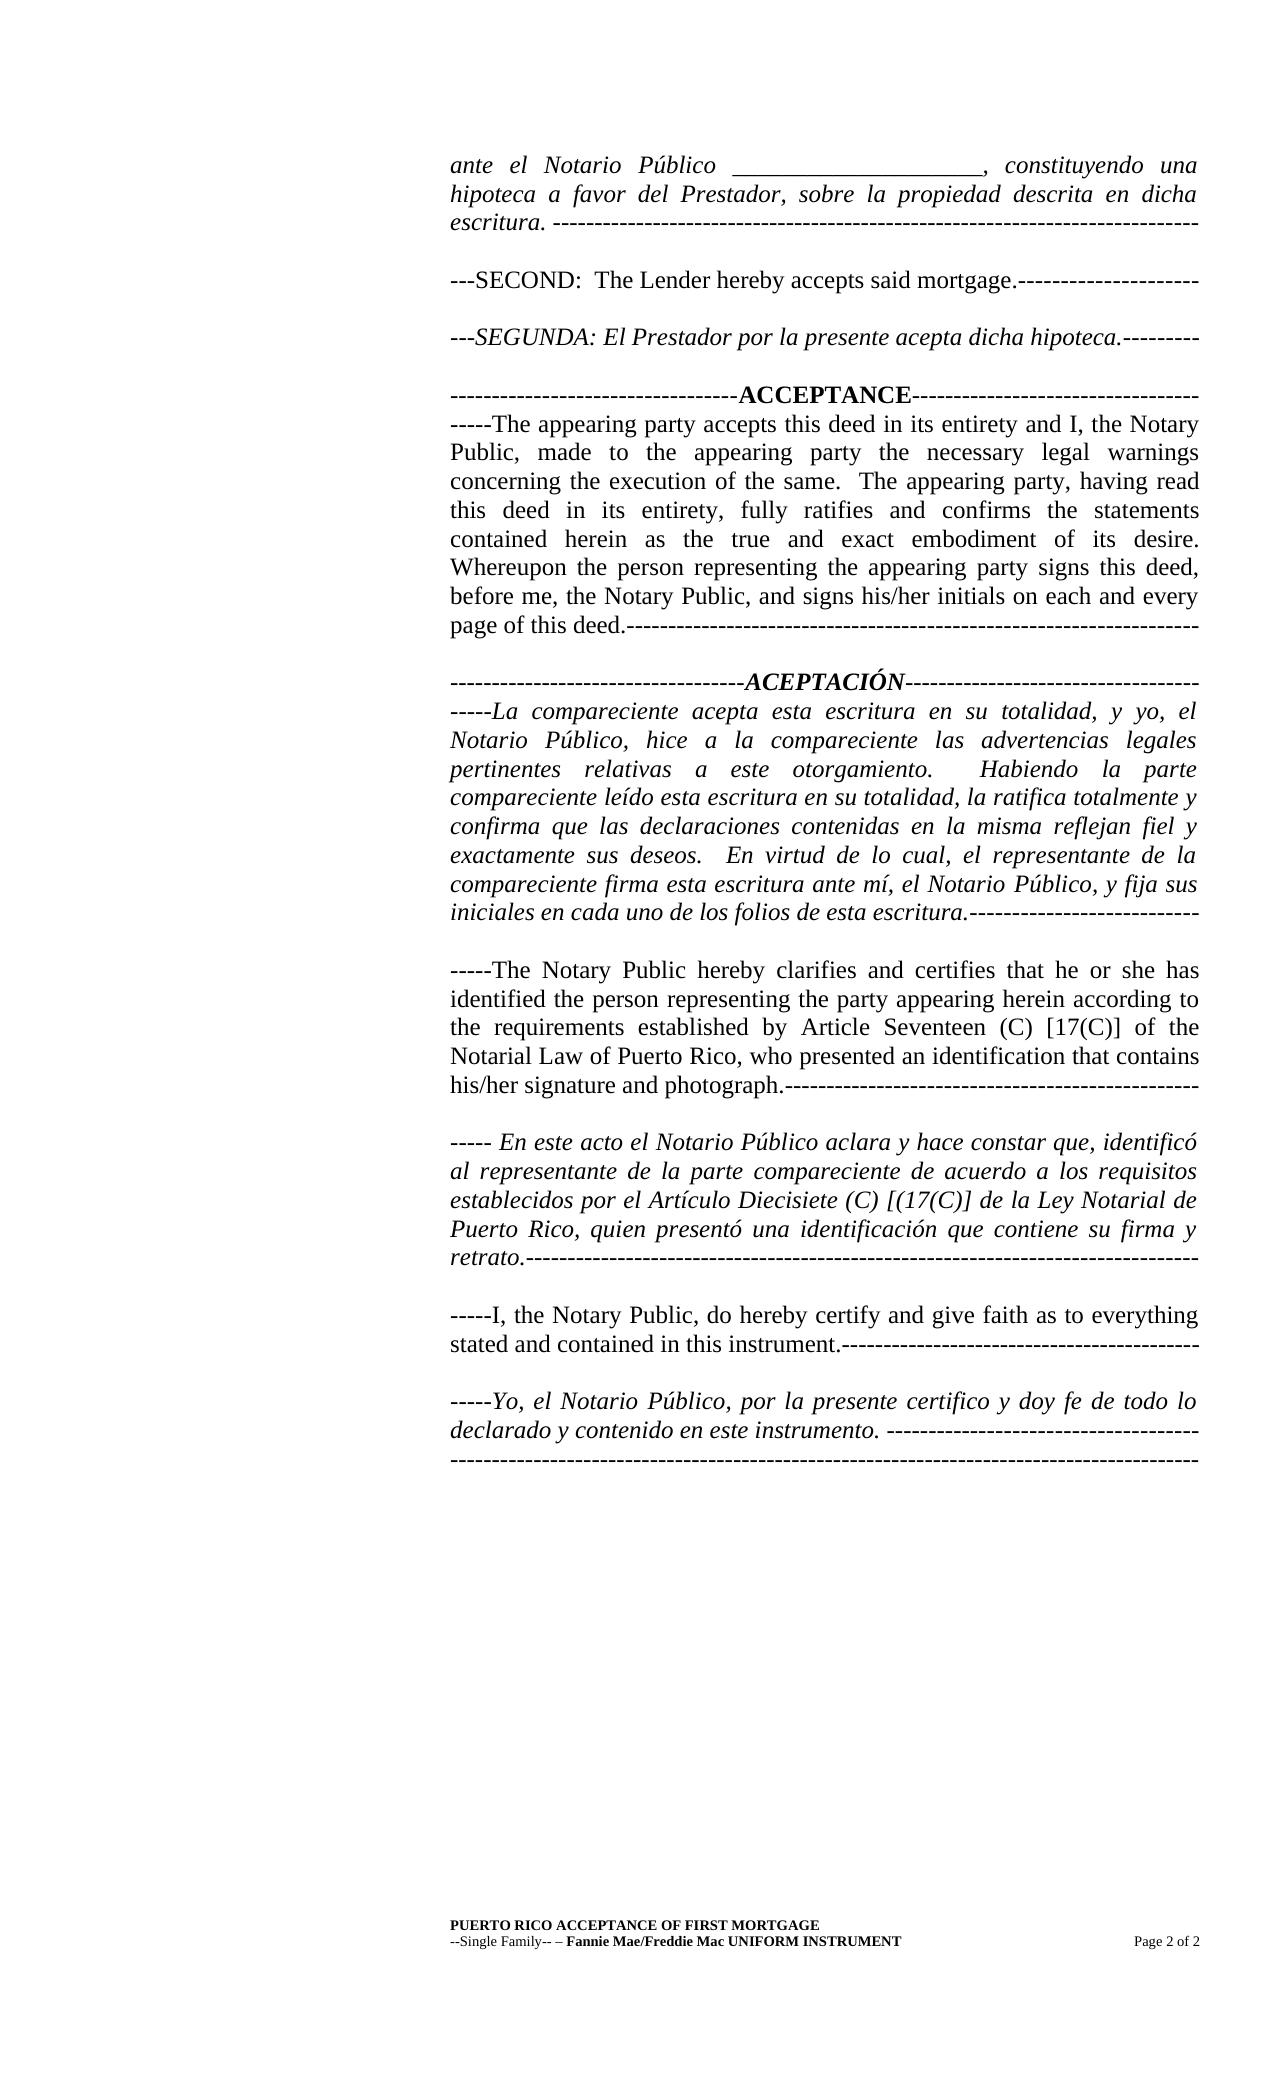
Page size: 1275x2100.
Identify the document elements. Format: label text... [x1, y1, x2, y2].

text -----La compareciente acepta esta escritura en su totalidad, y yo, el Notario Público, hice a la compareciente las advertencias legales pertinentes relativas a este otorgamiento. Habiendo la parte compareciente leído esta escritura en su totalidad, la ratifica totalmente y confirma que las declaraciones contenidas en la misma reflejan fiel y exactamente sus deseos. En virtud de lo cual, el representante de la compareciente firma esta escritura ante mí, el Notario Público, y fija sus iniciales en cada uno de los folios de esta escritura. [450, 696, 1200, 926]
text ----- En este acto el Notario Público aclara y hace constar que, identificó al representante de la parte compareciente de acuerdo a los requisitos establecidos por el Artículo Diecisiete (C) [(17(C)] de la Ley Notarial de Puerto Rico, quien presentó una identificación que contiene su firma y retrato. [450, 1127, 1200, 1271]
text -----I, the Notary Public, do hereby certify and give faith as to everything stated and contained in this instrument. [450, 1300, 1200, 1357]
text ---SECOND: The Lender hereby accepts said mortgage. [450, 265, 1200, 294]
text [450, 150, 1200, 236]
text -----The Notary Public hereby clarifies and certifies that he or she has identified the person representing the party appearing herein according to the requirements established by Article Seventeen (C) [17(C)] of the Notarial Law of Puerto Rico, who presented an identification that contains his/her signature and photograph. [450, 955, 1200, 1099]
text ACEPTACIÓN [450, 667, 1200, 696]
text ACCEPTANCE [450, 380, 1200, 409]
text -----The appearing party accepts this deed in its entirety and I, the Notary Public, made to the appearing party the necessary legal warnings concerning the execution of the same. The appearing party, having read this deed in its entirety, fully ratifies and confirms the statements contained herein as the true and exact embodiment of its desire. Whereupon the person representing the appearing party signs this deed, before me, the Notary Public, and signs his/her initials on each and every page of this deed. [450, 409, 1200, 639]
text -----Yo, el Notario Público, por la presente certifico y doy fe de todo lo declarado y contenido en este instrumento. [450, 1386, 1200, 1472]
text ---SEGUNDA: El Prestador por la presente acepta dicha hipoteca. [450, 322, 1200, 351]
